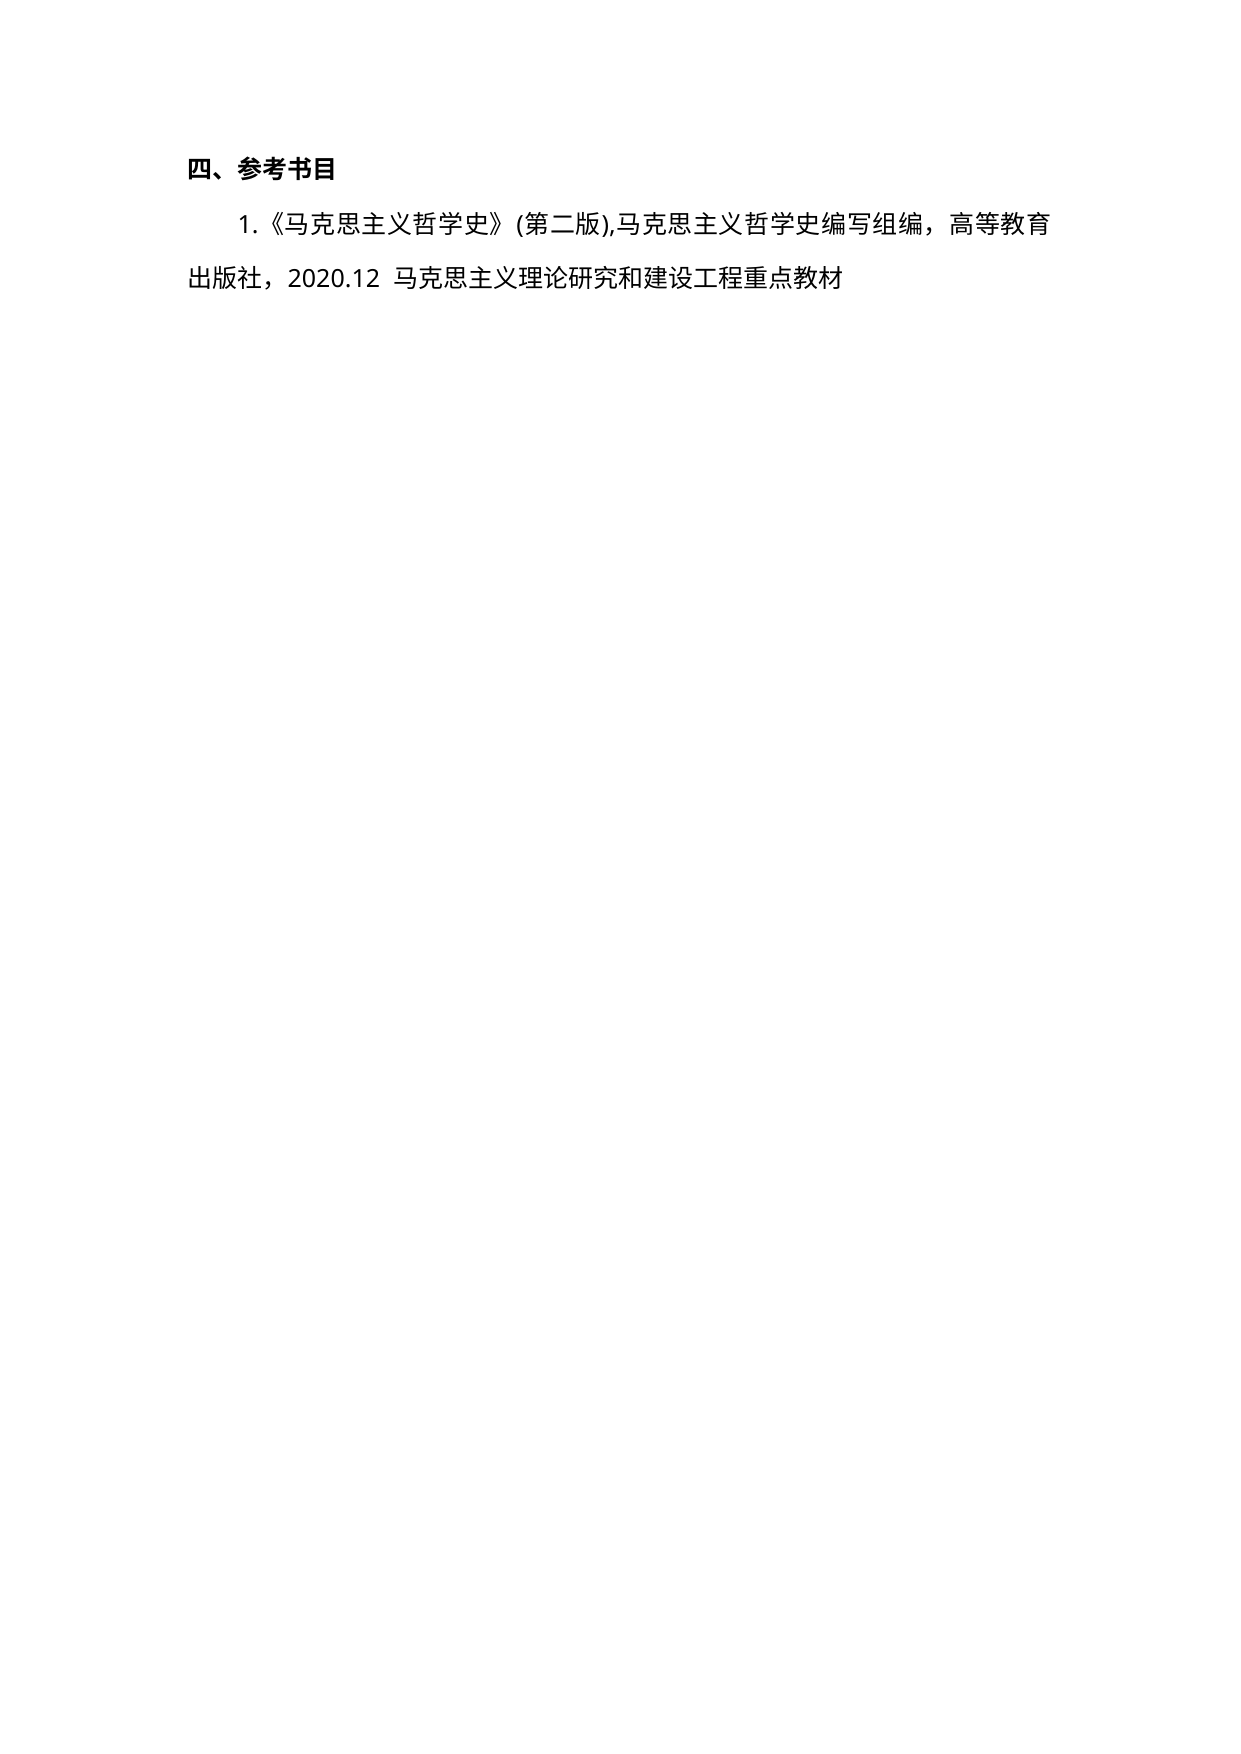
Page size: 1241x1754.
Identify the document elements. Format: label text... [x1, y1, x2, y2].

text 1.《马克思主义哲学史》(第二版),马克思主义哲学史编写组编，高等教育出版社，2020.12 马克思主义理论研究和建设工程重点教材 [187, 204, 1053, 295]
text 四、参考书目 [187, 150, 1053, 186]
